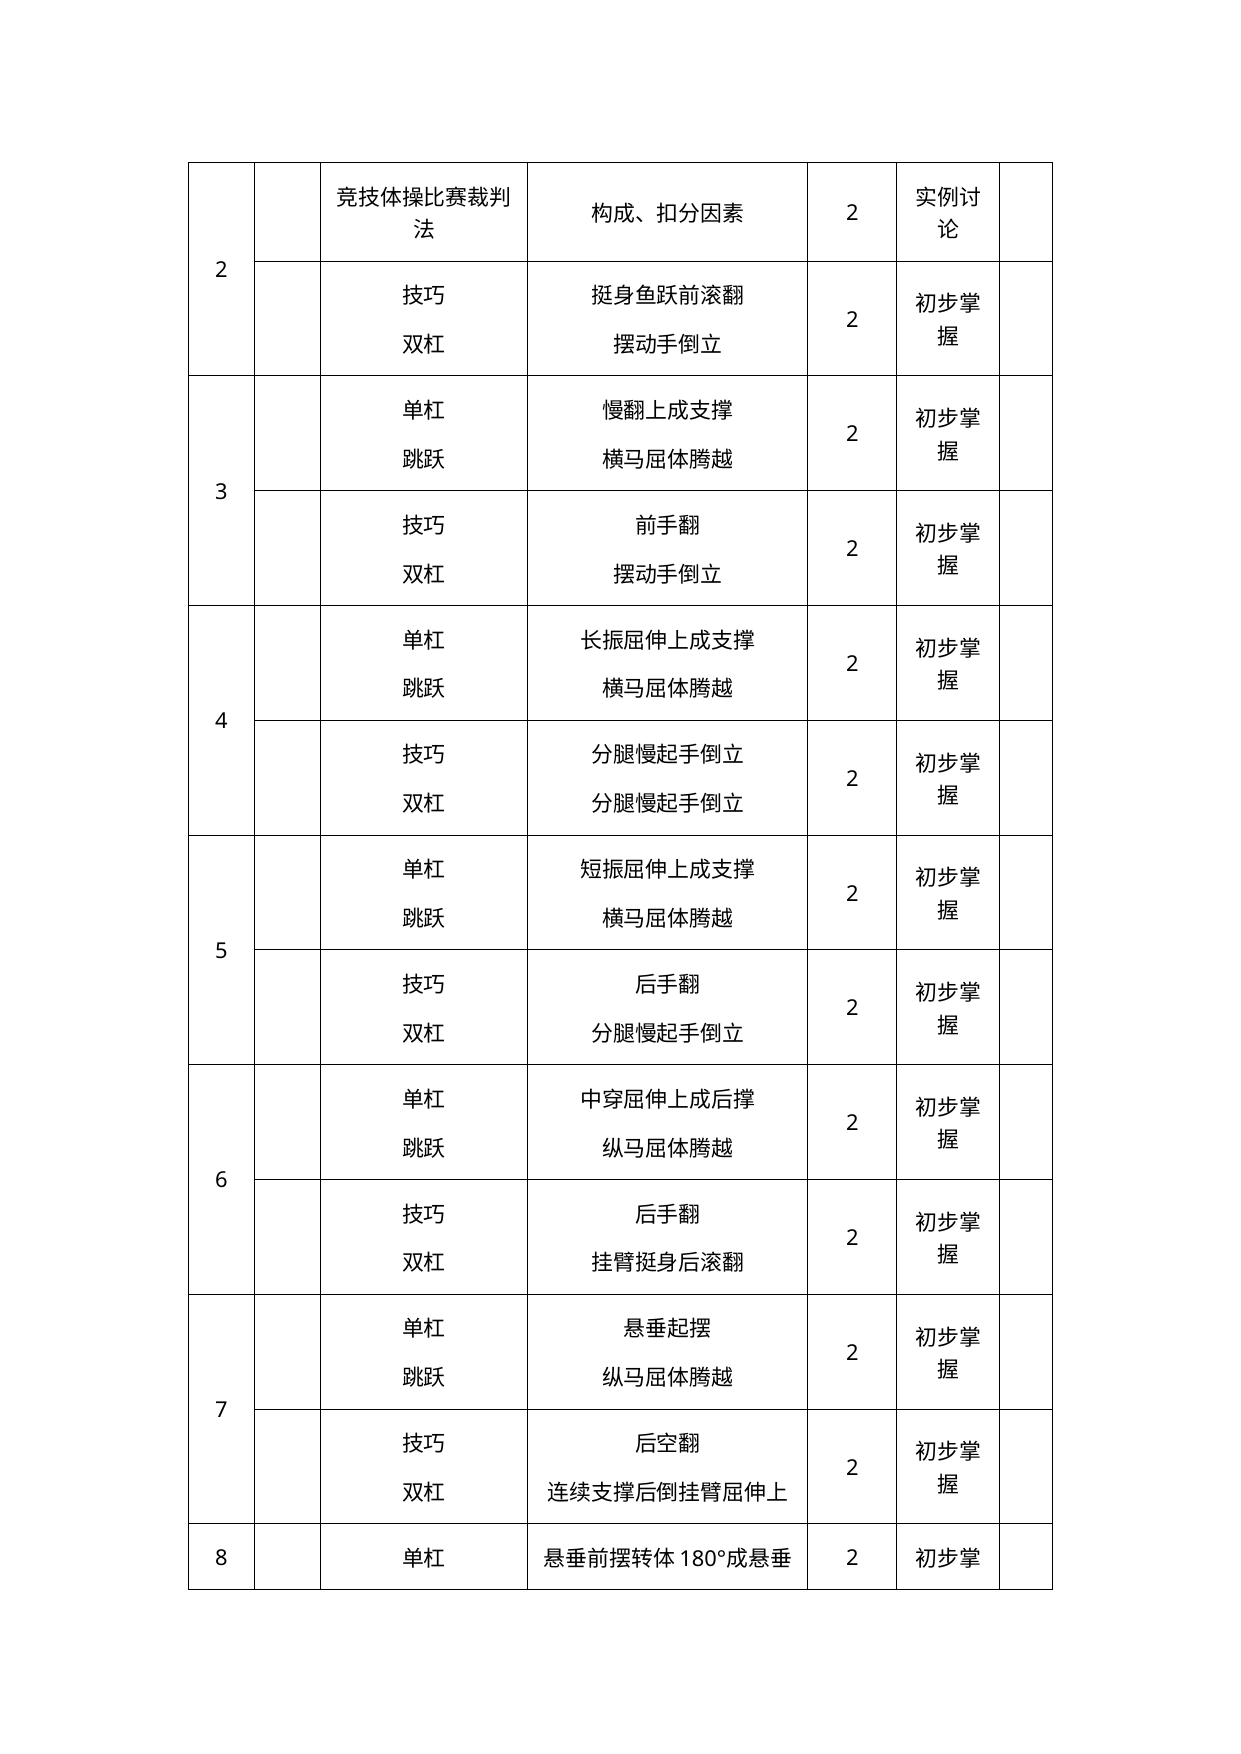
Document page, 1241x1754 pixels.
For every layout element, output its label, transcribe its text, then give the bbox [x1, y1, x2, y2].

table_cell 初步掌握 [897, 836, 999, 949]
table_cell 初步掌握 [897, 376, 999, 490]
table_cell 4 [189, 606, 254, 834]
table_cell [1000, 950, 1052, 1064]
table_cell 初步掌握 [897, 1295, 999, 1408]
table_cell 技巧 双杠 [321, 1410, 527, 1523]
table_cell 6 [189, 1065, 254, 1294]
table_cell [255, 376, 320, 490]
table_cell [1000, 1524, 1052, 1589]
table_cell [255, 1295, 320, 1408]
table_cell 挺身鱼跃前滚翻 摆动手倒立 [528, 262, 807, 375]
table_cell 单杠 跳跃 [321, 606, 527, 720]
table_cell 5 [189, 836, 254, 1064]
table_cell 技巧 双杠 [321, 491, 527, 605]
table_cell 实例讨论 [897, 163, 999, 261]
table_cell [255, 721, 320, 834]
table_cell 初步掌握 [897, 1180, 999, 1294]
table_cell 2 [808, 1524, 896, 1589]
table_cell 2 [808, 950, 896, 1064]
table_cell 技巧 双杠 [321, 721, 527, 834]
table_cell 初步掌握 [897, 950, 999, 1064]
table_cell [255, 606, 320, 720]
table_cell 技巧 双杠 [321, 1180, 527, 1294]
table_cell 2 [808, 606, 896, 720]
table_cell [255, 262, 320, 375]
table_cell [1000, 1180, 1052, 1294]
table_cell 技巧 双杠 [321, 262, 527, 375]
table_cell [255, 163, 320, 261]
table_cell 分腿慢起手倒立 分腿慢起手倒立 [528, 721, 807, 834]
table_cell 长振屈伸上成支撑 横马屈体腾越 [528, 606, 807, 720]
table_cell [1000, 606, 1052, 720]
table_cell 初步掌握 [897, 262, 999, 375]
table_cell 慢翻上成支撑 横马屈体腾越 [528, 376, 807, 490]
table_cell [1000, 1295, 1052, 1408]
table_cell 单杠 跳跃 [321, 836, 527, 949]
table_cell 2 [808, 836, 896, 949]
table_cell 2 [808, 262, 896, 375]
table_cell [255, 1524, 320, 1589]
table_cell 中穿屈伸上成后撑 纵马屈体腾越 [528, 1065, 807, 1179]
table_cell 单杠 跳跃 [321, 1524, 527, 1589]
table_cell 2 [808, 1295, 896, 1408]
table_cell [255, 491, 320, 605]
table_cell [1000, 163, 1052, 261]
table_cell 构成、扣分因素 [528, 163, 807, 261]
table_cell 短振屈伸上成支撑 横马屈体腾越 [528, 836, 807, 949]
table_cell 2 [808, 721, 896, 834]
table_cell 初步掌握 [897, 606, 999, 720]
table_cell 3 [189, 376, 254, 605]
table_cell 2 [808, 491, 896, 605]
table_cell 2 [808, 1410, 896, 1523]
table_cell 2 [808, 163, 896, 261]
table_cell 初步掌握 [897, 491, 999, 605]
table_cell 7 [189, 1295, 254, 1523]
table_cell [255, 836, 320, 949]
table_cell 初步掌握 [897, 1524, 999, 1589]
table_cell [255, 950, 320, 1064]
table_cell [1000, 262, 1052, 375]
table_cell 悬垂起摆 纵马屈体腾越 [528, 1295, 807, 1408]
table_cell 后手翻 挂臂挺身后滚翻 [528, 1180, 807, 1294]
table_cell 8 [189, 1524, 254, 1589]
table_cell 2 [808, 1180, 896, 1294]
table_cell 单杠 跳跃 [321, 1295, 527, 1408]
table_cell [255, 1065, 320, 1179]
table_cell 单杠 跳跃 [321, 1065, 527, 1179]
table_cell [1000, 1065, 1052, 1179]
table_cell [528, 1524, 807, 1589]
table_cell 技巧 双杠 [321, 950, 527, 1064]
table_cell 初步掌握 [897, 1065, 999, 1179]
table_cell [255, 1180, 320, 1294]
table_cell [1000, 491, 1052, 605]
table_cell 2 [189, 163, 254, 375]
table_cell 2 [808, 1065, 896, 1179]
table_cell [1000, 1410, 1052, 1523]
table_cell [255, 1410, 320, 1523]
table_cell [1000, 376, 1052, 490]
table_cell [1000, 721, 1052, 834]
table_cell 前手翻 摆动手倒立 [528, 491, 807, 605]
table_cell 初步掌握 [897, 1410, 999, 1523]
table_cell [1000, 836, 1052, 949]
table_cell 初步掌握 [897, 721, 999, 834]
table_cell 后空翻 连续支撑后倒挂臂屈伸上 [528, 1410, 807, 1523]
table_cell 后手翻 分腿慢起手倒立 [528, 950, 807, 1064]
table_cell 单杠 跳跃 [321, 376, 527, 490]
table_cell 竞技体操比赛裁判法 [321, 163, 527, 261]
table_cell 2 [808, 376, 896, 490]
